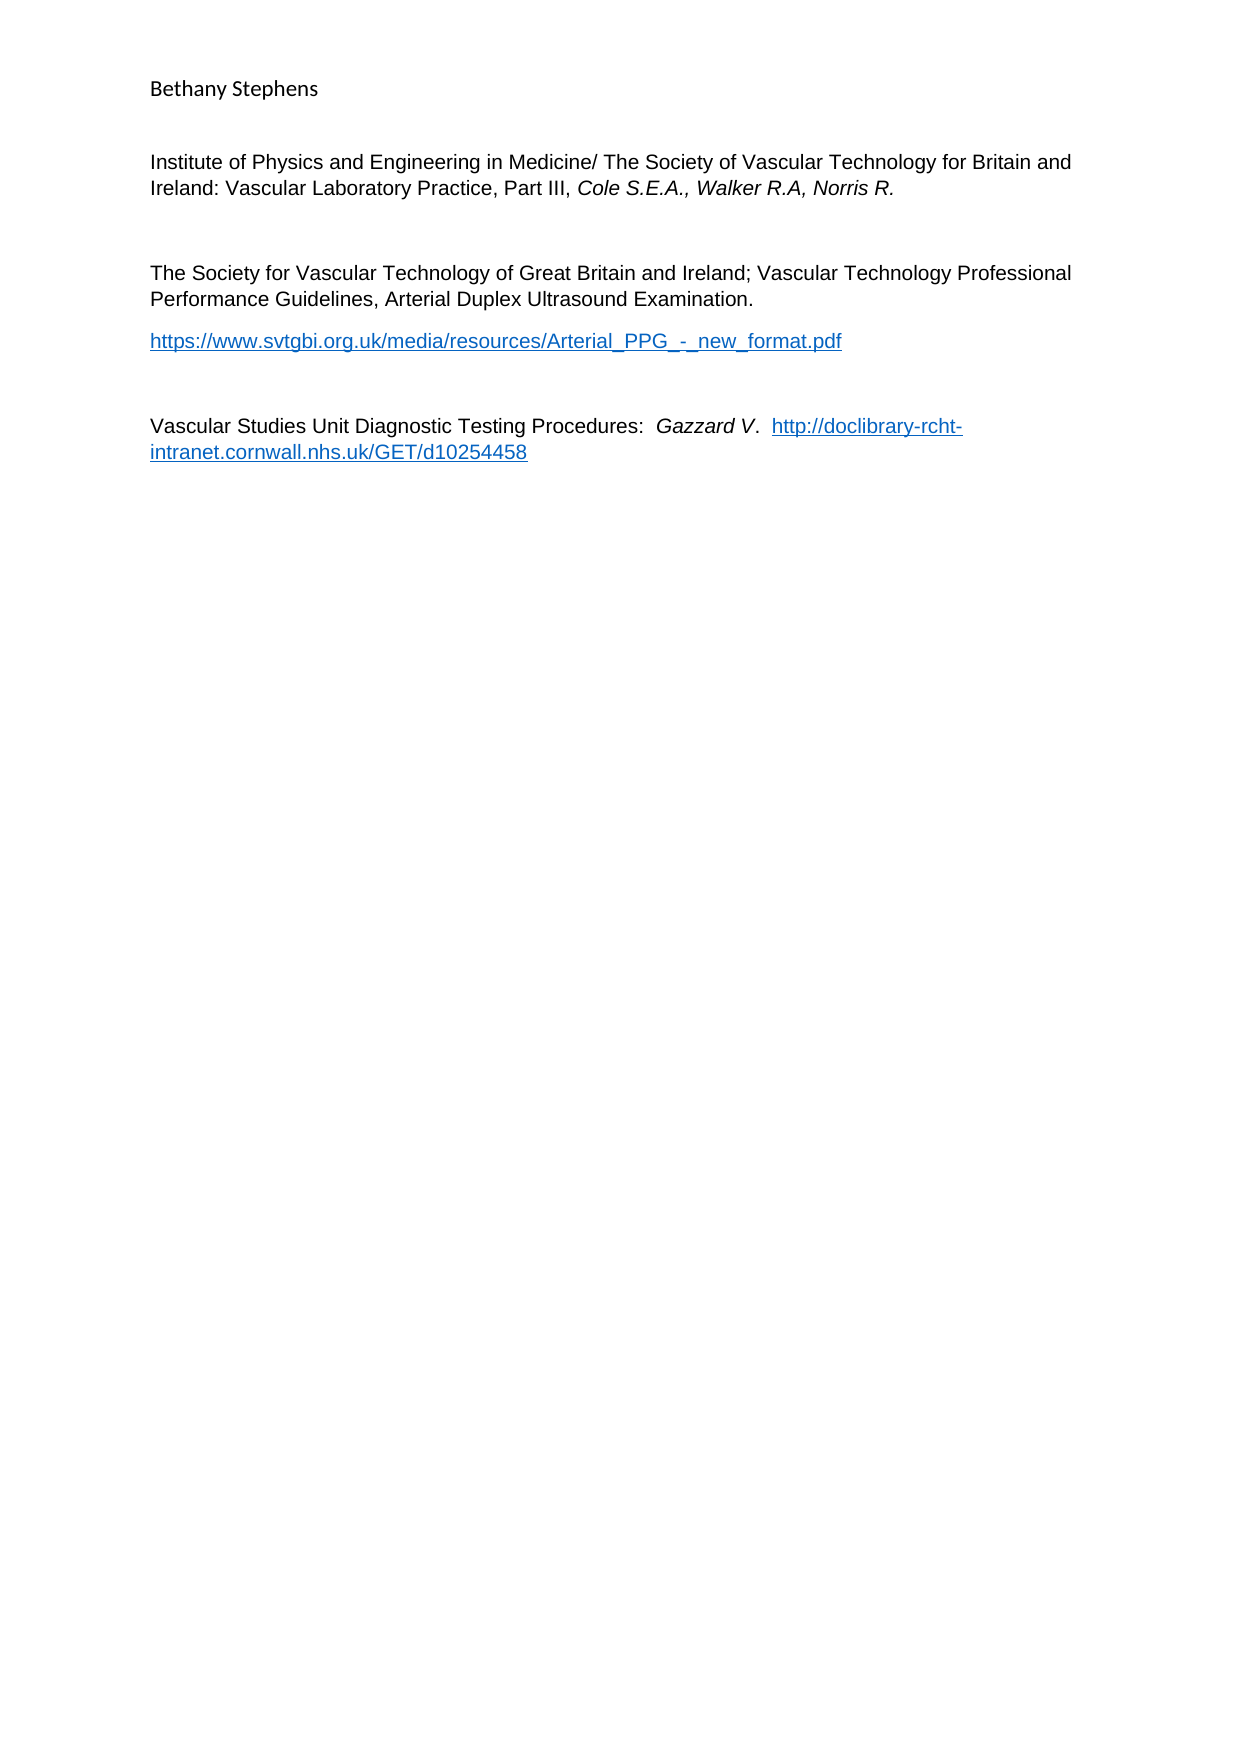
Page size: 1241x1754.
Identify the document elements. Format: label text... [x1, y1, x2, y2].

text Institute of Physics and Engineering in Medicine/ The Society of Vascular Technology for Britain and Ireland: Vascular Laboratory Practice, Part III, Cole S.E.A., Walker R.A, Norris R. [150, 150, 1090, 200]
text The Society for Vascular Technology of Great Britain and Ireland; Vascular Technology Professional Performance Guidelines, Arterial Duplex Ultrasound Examination. [150, 261, 1090, 311]
text Vascular Studies Unit Diagnostic Testing Procedures: Gazzard V. http://doclibrary-rcht-intranet.cornwall.nhs.uk/GET/d10254458 [150, 414, 1090, 464]
text https://www.svtgbi.org.uk/media/resources/Arterial_PPG_-_new_format.pdf [150, 329, 1090, 353]
